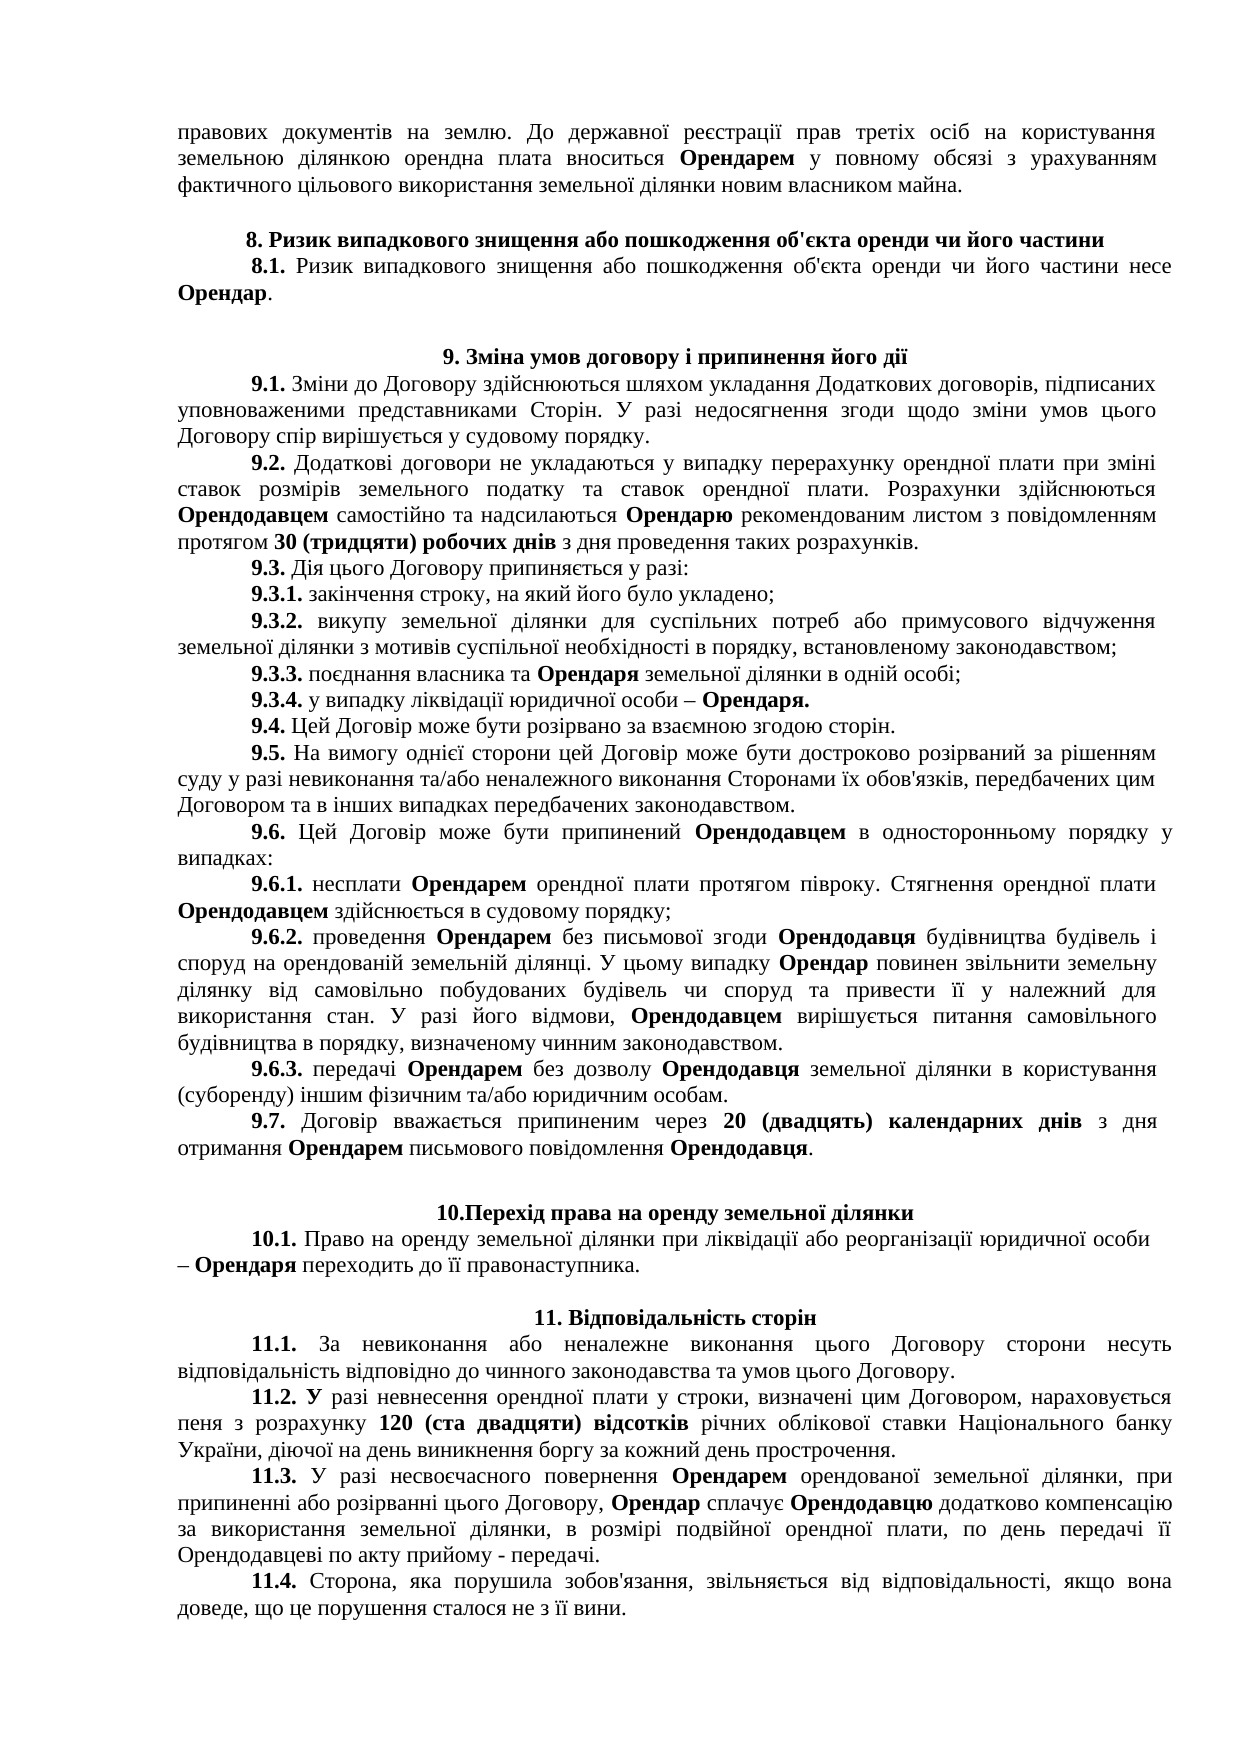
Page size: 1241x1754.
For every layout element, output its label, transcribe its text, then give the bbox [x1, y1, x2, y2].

text 9.6.3. передачі Орендарем без дозволу Орендодавця земельної ділянки в користування (суборенду) іншим фізичним та/або юридичним особам. [177, 1055, 1157, 1108]
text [177, 118, 1157, 197]
text 11.1. За невиконання або неналежне виконання цього Договору сторони несуть відповідальність відповідно до чинного законодавства та умов цього Договору. [177, 1330, 1173, 1383]
text 9.2. Додаткові договори не укладаються у випадку перерахунку орендної плати при зміні ставок розмірів земельного податку та ставок орендної плати. Розрахунки здійснюються Орендодавцем самостійно та надсилаються Орендарю рекомендованим листом з повідомленням протягом 30 (тридцяти) робочих днів з дня проведення таких розрахунків. [177, 449, 1157, 554]
text 9.4. Цей Договір може бути розірвано за взаємною згодою сторін. [177, 712, 1173, 739]
text 11.3. У разі несвоєчасного повернення Орендарем орендованої земельної ділянки, при припиненні або розірванні цього Договору, Орендар сплачує Орендодавцю додатково компенсацію за використання земельної ділянки, в розмірі подвійної орендної плати, по день передачі її Орендодавцеві по акту прийому - передачі. [177, 1462, 1173, 1568]
text 9.3.2. викупу земельної ділянки для суспільних потреб або примусового відчуження земельної ділянки з мотивів суспільної необхідності в порядку, встановленому законодавством; [177, 607, 1157, 659]
text 9.3.3. поєднання власника та Орендаря земельної ділянки в одній особі; [177, 659, 1173, 686]
subtitle 11. Відповідальність сторін [177, 1304, 1173, 1330]
text 9.6. Цей Договір може бути припинений Орендодавцем в односторонньому порядку у випадках: [177, 818, 1173, 870]
text 8.1. Ризик випадкового знищення або пошкодження об'єкта оренди чи його частини несе Орендар. [177, 252, 1173, 305]
text 9.3. Дія цього Договору припиняється у разі: [177, 554, 1173, 581]
text 9.6.1. несплати Орендарем орендної плати протягом півроку. Стягнення орендної плати Орендодавцем здійснюється в судовому порядку; [177, 870, 1157, 923]
text 9.5. На вимогу однієї сторони цей Договір може бути достроково розірваний за рішенням суду у разі невиконання та/або неналежного виконання Сторонами їх обов'язків, передбачених цим Договором та в інших випадках передбачених законодавством. [177, 739, 1157, 818]
subtitle 10.Перехід права на оренду земельної ділянки [177, 1199, 1173, 1225]
text 11.4. Сторона, яка порушила зобов'язання, звільняється від відповідальності, якщо вона доведе, що це порушення сталося не з її вини. [177, 1568, 1173, 1620]
subtitle 8. Ризик випадкового знищення або пошкодження об'єкта оренди чи його частини [177, 226, 1173, 252]
text 9.7. Договір вважається припиненим через 20 (двадцять) календарних днів з дня отримання Орендарем письмового повідомлення Орендодавця. [177, 1108, 1157, 1160]
text 10.1. Право на оренду земельної ділянки при ліквідації або реорганізації юридичної особи – Орендаря переходить до її правонаступника. [177, 1225, 1152, 1278]
text 9.6.2. проведення Орендарем без письмової згоди Орендодавця будівництва будівель і споруд на орендованій земельній ділянці. У цьому випадку Орендар повинен звільнити земельну ділянку від самовільно побудованих будівель чи споруд та привести її у належний для використання стан. У разі його відмови, Орендодавцем вирішується питання самовільного будівництва в порядку, визначеному чинним законодавством. [177, 923, 1157, 1055]
text 11.2. У разі невнесення орендної плати у строки, визначені цим Договором, нараховується пеня з розрахунку 120 (ста двадцяти) відсотків річних облікової ставки Національного банку України, діючої на день виникнення боргу за кожний день прострочення. [177, 1383, 1173, 1462]
text 9.3.1. закінчення строку, на який його було укладено; [177, 581, 1173, 607]
text 9.3.4. у випадку ліквідації юридичної особи – Орендаря. [177, 686, 1173, 712]
subtitle 9. Зміна умов договору і припинення його дії [177, 343, 1173, 370]
text 9.1. Зміни до Договору здійснюються шляхом укладання Додаткових договорів, підписаних уповноваженими представниками Сторін. У разі недосягнення згоди щодо зміни умов цього Договору спір вирішується у судовому порядку. [177, 370, 1157, 449]
